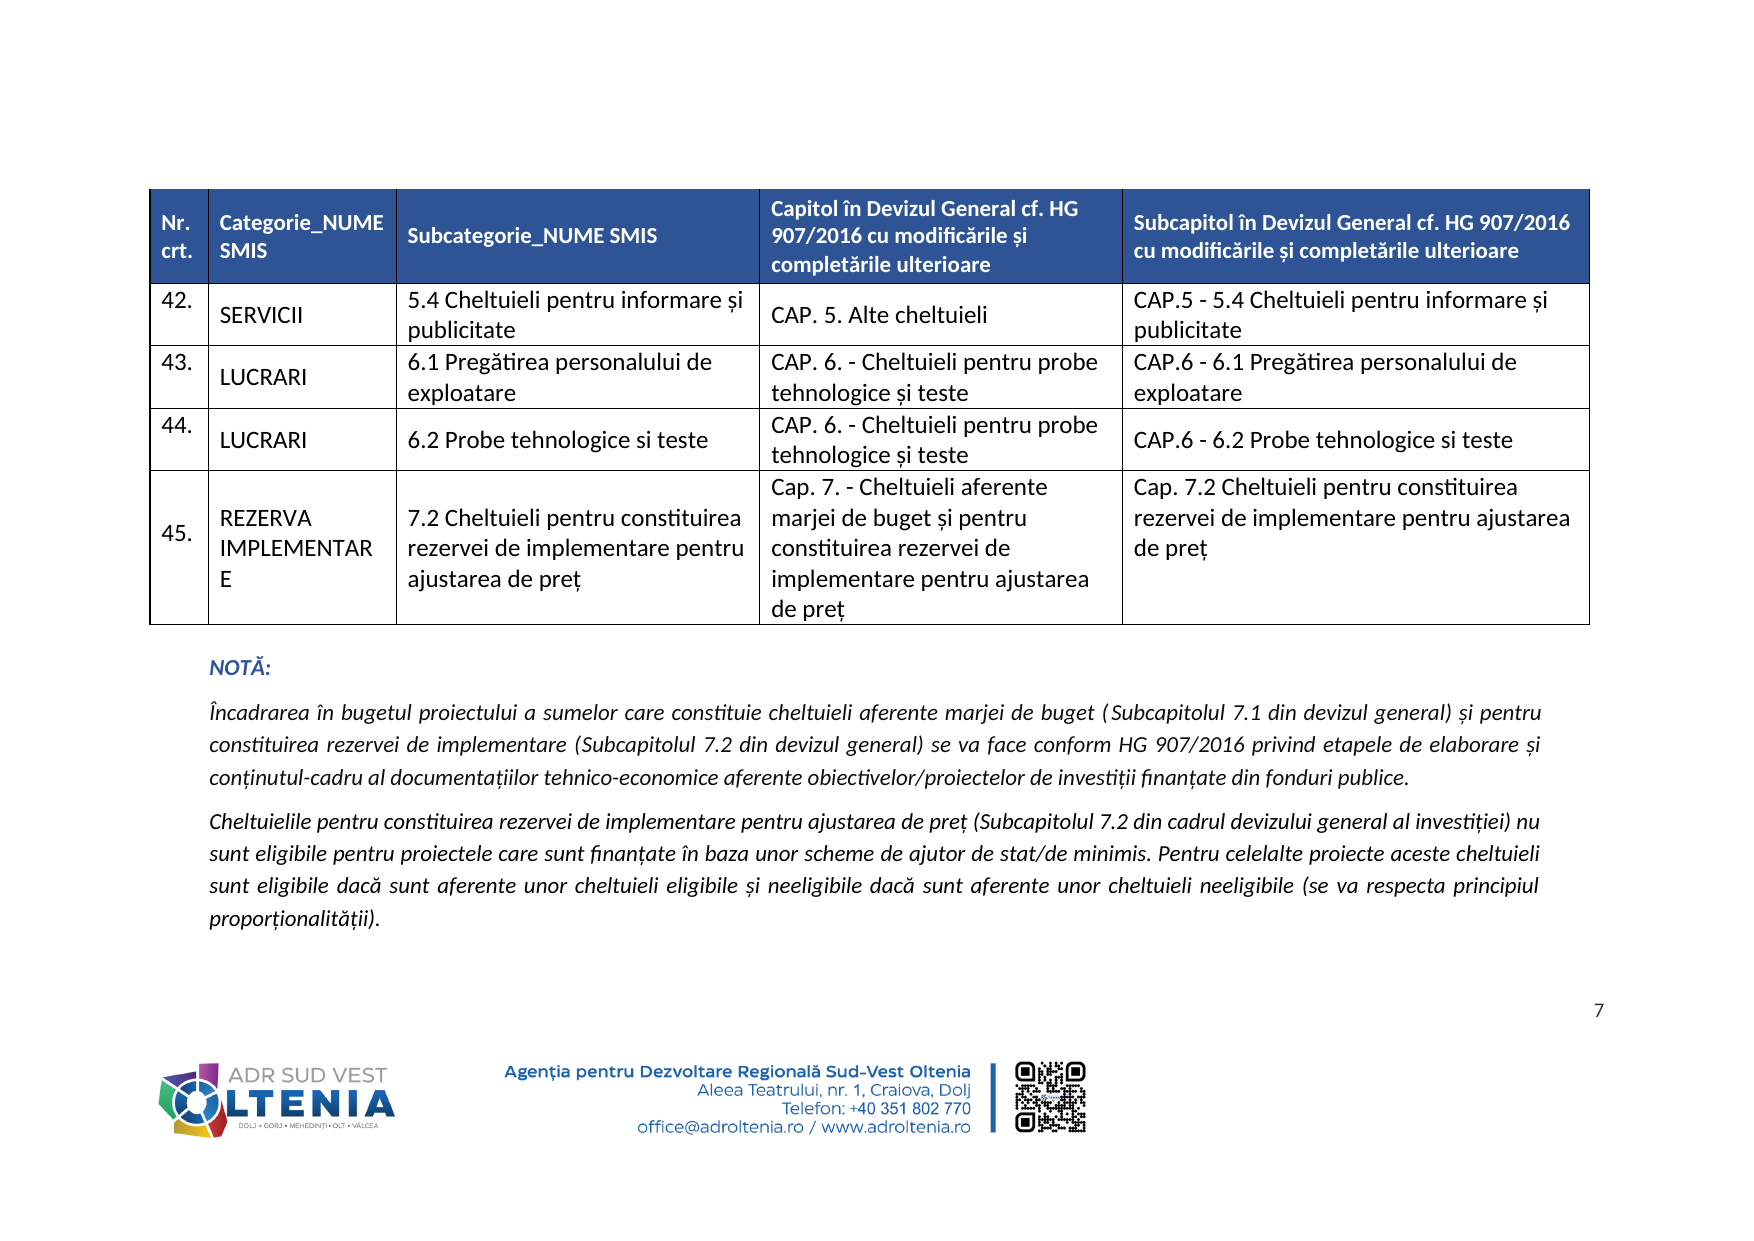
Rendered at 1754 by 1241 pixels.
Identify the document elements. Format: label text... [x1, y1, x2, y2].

table_cell 7.2 Cheltuieli pentru constituirea rezervei de implementare pentru ajustarea de preț [397, 471, 759, 624]
table_cell REZERVA IMPLEMENTARE [209, 471, 396, 624]
table_cell CAP. 6. - Cheltuieli pentru probe tehnologice și teste [760, 409, 1122, 470]
table_cell [151, 471, 208, 624]
table_header Subcapitol în Devizul General cf. HG 907/2016 cu modificările și completările ulterioare [1123, 189, 1589, 283]
text NOTĂ: [209, 653, 1545, 682]
table_cell CAP.6 - 6.1 Pregătirea personalului de exploatare [1123, 346, 1589, 408]
table_header Subcategorie_NUME SMIS [397, 189, 759, 283]
table_cell 5.4 Cheltuieli pentru informare și publicitate [397, 284, 759, 345]
table_cell 6.1 Pregătirea personalului de exploatare [397, 346, 759, 408]
table_cell Cap. 7. - Cheltuieli aferente marjei de buget și pentru constituirea rezervei de implementare pentru ajustarea de preț [760, 471, 1122, 624]
table_cell CAP.6 - 6.2 Probe tehnologice si teste [1123, 409, 1589, 470]
table_cell 6.2 Probe tehnologice si teste [397, 409, 759, 470]
table_cell CAP. 5. Alte cheltuieli [760, 284, 1122, 345]
picture [150, 1052, 1091, 1144]
table_header Categorie_NUME SMIS [209, 189, 396, 283]
table_cell Cap. 7.2 Cheltuieli pentru constituirea rezervei de implementare pentru ajustarea de preț [1123, 471, 1589, 624]
text Încadrarea în bugetul proiectului a sumelor care constituie cheltuieli aferente marjei de buget (Subcapitolul 7.1 din devizul general) și pentru constituirea rezervei de implementare (Subcapitolul 7.2 din devizul general) se va face conform HG 907/2016 privind etapele de elaborare și conținutul-cadru al documentațiilor tehnico-economice aferente obiectivelor/proiectelor de investiții finanțate din fonduri publice. [209, 698, 1545, 791]
table_header Capitol în Devizul General cf. HG 907/2016 cu modificările și completările ulterioare [760, 189, 1122, 283]
table_cell SERVICII [209, 284, 396, 345]
table_cell LUCRARI [209, 409, 396, 470]
table_cell [151, 346, 208, 408]
table_cell [151, 409, 208, 470]
table_header Nr. crt. [151, 189, 208, 283]
table_cell [151, 284, 208, 345]
table_cell CAP.5 - 5.4 Cheltuieli pentru informare și publicitate [1123, 284, 1589, 345]
table_cell CAP. 6. - Cheltuieli pentru probe tehnologice și teste [760, 346, 1122, 408]
table_cell LUCRARI [209, 346, 396, 408]
text Cheltuielile pentru constituirea rezervei de implementare pentru ajustarea de preț (Subcapitolul 7.2 din cadrul devizului general al investiției) nu sunt eligibile pentru proiectele care sunt finanțate în baza unor scheme de ajutor de stat/de minimis. Pentru celelalte proiecte aceste cheltuieli sunt eligibile dacă sunt aferente unor cheltuieli eligibile și neeligibile dacă sunt aferente unor cheltuieli neeligibile (se va respecta principiul proporționalității). [209, 807, 1545, 932]
